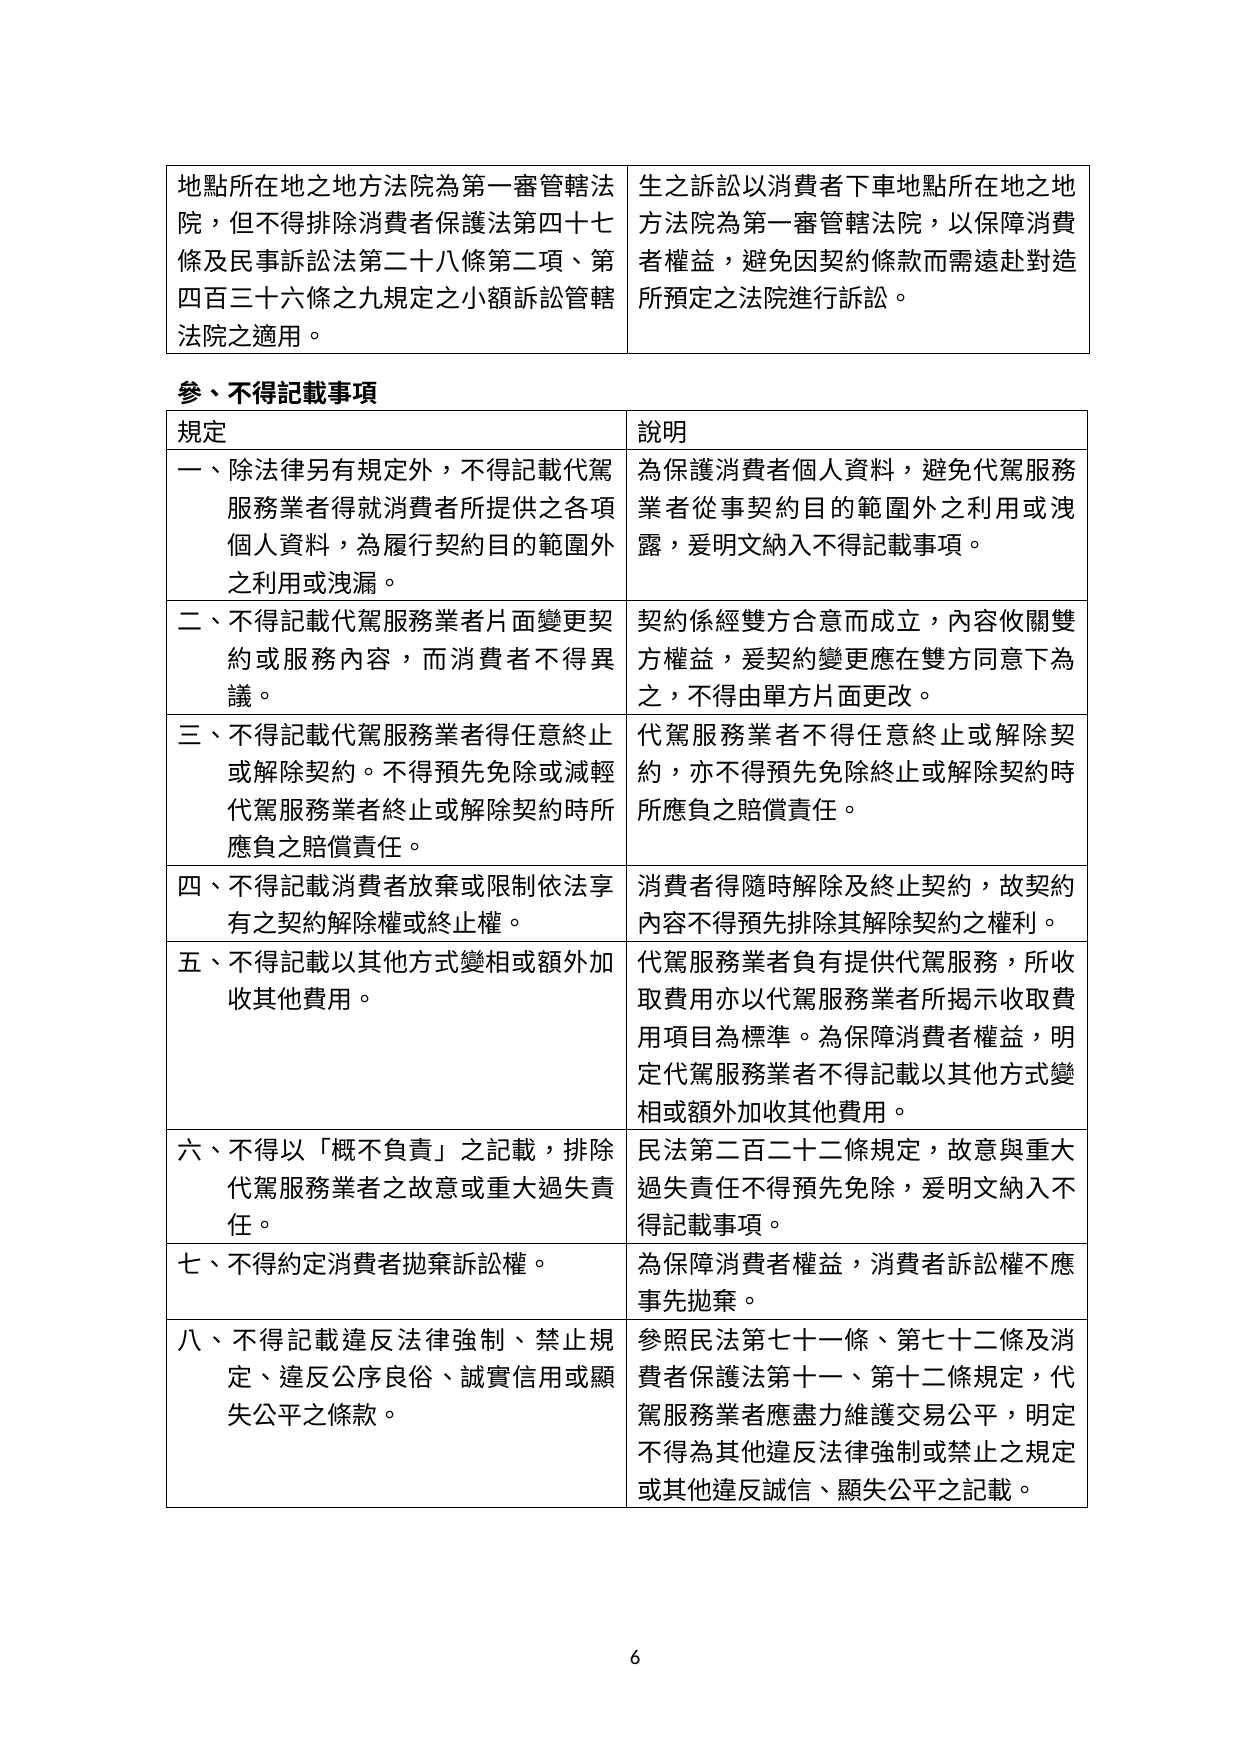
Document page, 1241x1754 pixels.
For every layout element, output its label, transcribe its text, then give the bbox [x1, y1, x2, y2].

table_cell 四、不得記載消費者放棄或限制依法享有之契約解除權或終止權。 [167, 866, 626, 941]
table_cell 六、不得以「概不負責」之記載，排除代駕服務業者之故意或重大過失責任。 [167, 1130, 626, 1243]
table_cell 參照民法第七十一條、第七十二條及消費者保護法第十一、第十二條規定，代駕服務業者應盡力維護交易公平，明定不得為其他違反法律強制或禁止之規定或其他違反誠信、顯失公平之記載。 [627, 1320, 1087, 1507]
table_cell 消費者得隨時解除及終止契約，故契約內容不得預先排除其解除契約之權利。 [627, 866, 1087, 941]
table_cell 七、不得約定消費者拋棄訴訟權。 [167, 1244, 626, 1319]
table_cell 代駕服務業者負有提供代駕服務，所收取費用亦以代駕服務業者所揭示收取費用項目為標準。為保障消費者權益，明定代駕服務業者不得記載以其他方式變相或額外加收其他費用。 [627, 942, 1087, 1129]
table_cell 代駕服務業者不得任意終止或解除契約，亦不得預先免除終止或解除契約時所應負之賠償責任。 [627, 715, 1087, 864]
table_cell 三、不得記載代駕服務業者得任意終止或解除契約。不得預先免除或減輕代駕服務業者終止或解除契約時所應負之賠償責任。 [167, 715, 626, 864]
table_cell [628, 166, 1089, 353]
text 參、不得記載事項 [177, 373, 1092, 410]
table_cell 五、不得記載以其他方式變相或額外加收其他費用。 [167, 942, 626, 1129]
table_cell 八、不得記載違反法律強制、禁止規定、違反公序良俗、誠實信用或顯失公平之條款。 [167, 1320, 626, 1507]
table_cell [167, 166, 627, 353]
table_cell 為保障消費者權益，消費者訴訟權不應事先拋棄。 [627, 1244, 1087, 1319]
table_cell 一、除法律另有規定外，不得記載代駕服務業者得就消費者所提供之各項個人資料，為履行契約目的範圍外之利用或洩漏。 [167, 450, 626, 600]
table_header 規定 [167, 411, 626, 449]
table_cell 民法第二百二十二條規定，故意與重大過失責任不得預先免除，爰明文納入不得記載事項。 [627, 1130, 1087, 1243]
table_header 說明 [627, 411, 1087, 449]
table_cell 為保護消費者個人資料，避免代駕服務業者從事契約目的範圍外之利用或洩露，爰明文納入不得記載事項。 [627, 450, 1087, 600]
table_cell 二、不得記載代駕服務業者片面變更契約或服務內容，而消費者不得異議。 [167, 601, 626, 713]
table_cell 契約係經雙方合意而成立，內容攸關雙方權益，爰契約變更應在雙方同意下為之，不得由單方片面更改。 [627, 601, 1087, 713]
